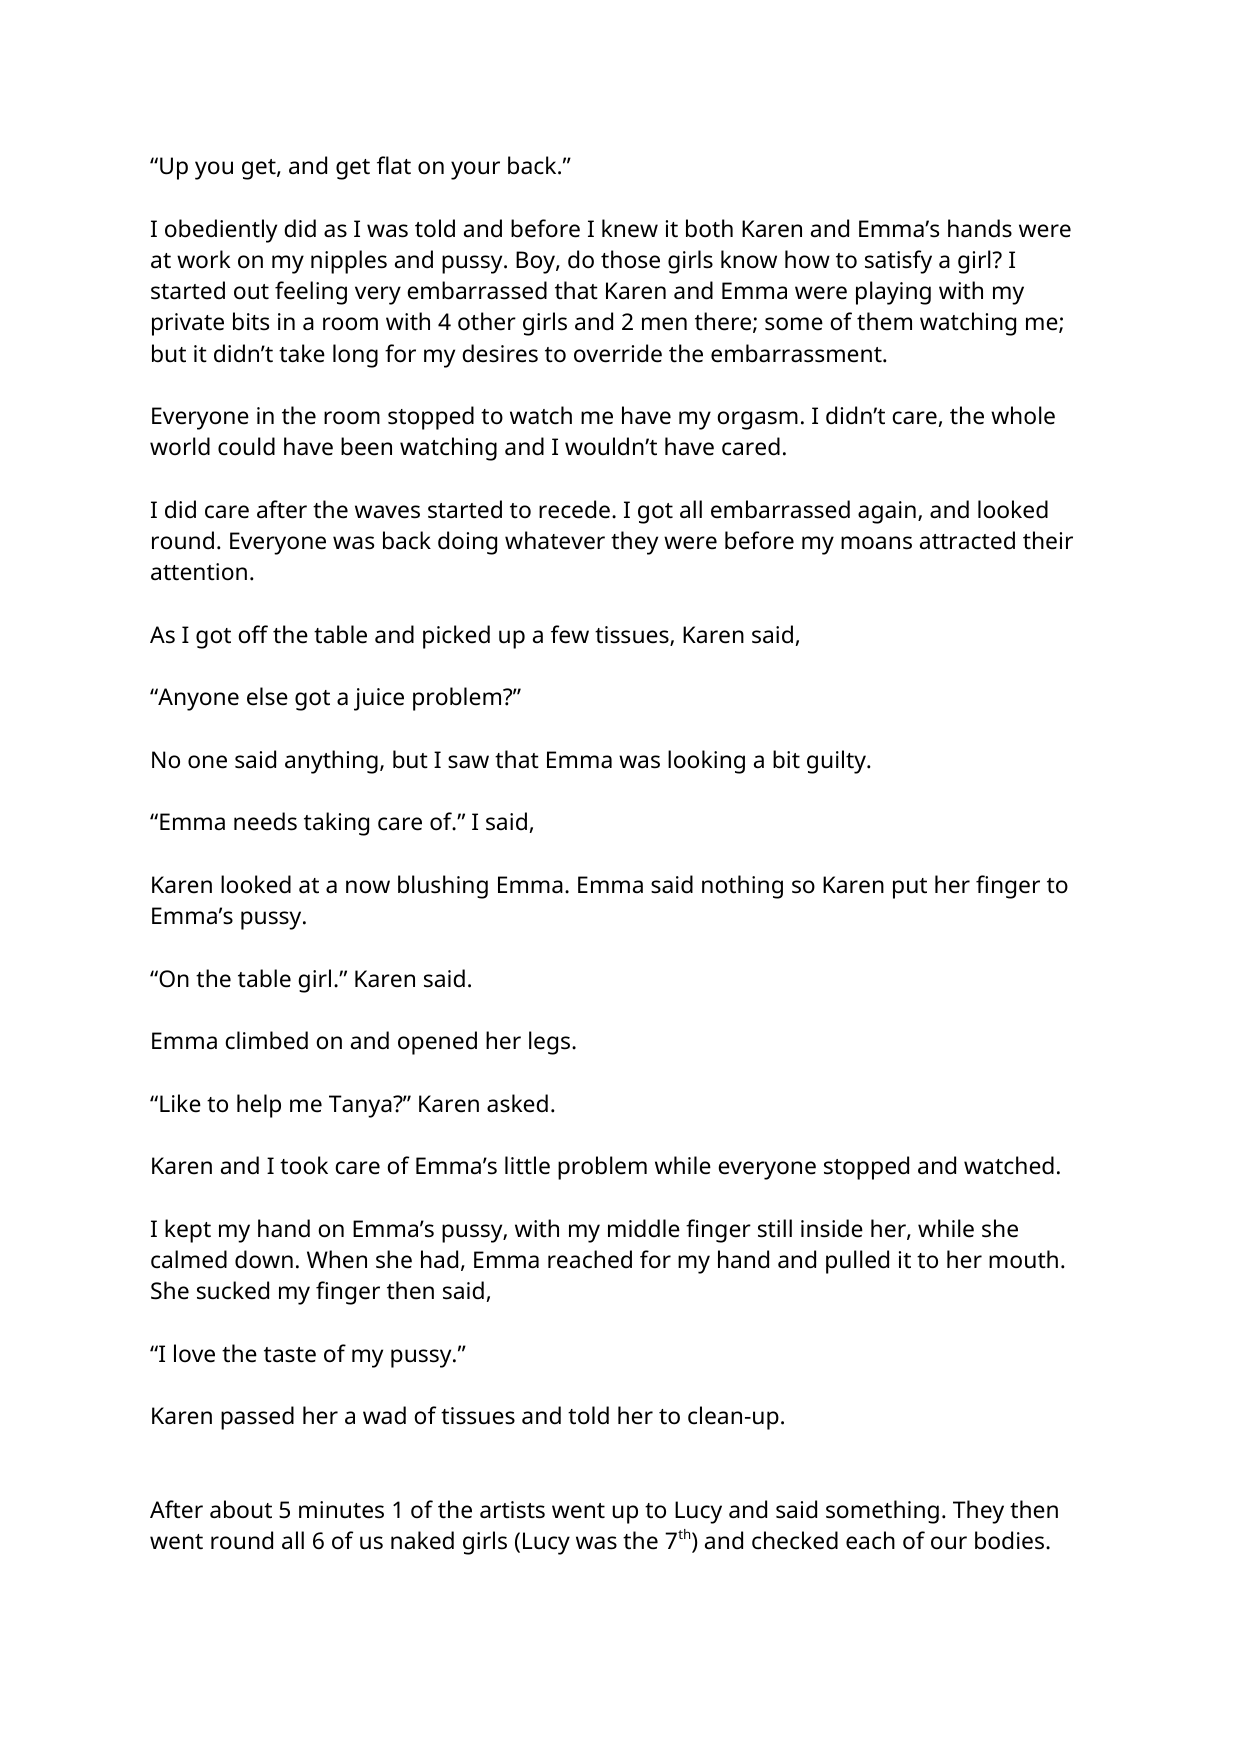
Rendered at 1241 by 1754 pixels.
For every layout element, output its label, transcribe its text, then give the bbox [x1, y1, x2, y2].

text “Up you get, and get flat on your back.” [150, 150, 1090, 181]
text “Like to help me Tanya?” Karen asked. [150, 1087, 1090, 1119]
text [150, 1494, 1090, 1556]
text Karen passed her a wad of tissues and told her to clean-up. [150, 1400, 1090, 1431]
text “Anyone else got a juice problem?” [150, 681, 1090, 712]
text Everyone in the room stopped to watch me have my orgasm. I didn’t care, the whole world could have been watching and I wouldn’t have cared. [150, 400, 1090, 462]
text “On the table girl.” Karen said. [150, 962, 1090, 994]
text I did care after the waves started to recede. I got all embarrassed again, and looked round. Everyone was back doing whatever they were before my moans attracted their attention. [150, 494, 1090, 587]
text I kept my hand on Emma’s pussy, with my middle finger still inside her, while she calmed down. When she had, Emma reached for my hand and pulled it to her mouth. She sucked my finger then said, [150, 1212, 1090, 1306]
text I obediently did as I was told and before I knew it both Karen and Emma’s hands were at work on my nipples and pussy. Boy, do those girls know how to satisfy a girl? I started out feeling very embarrassed that Karen and Emma were playing with my private bits in a room with 4 other girls and 2 men there; some of them watching me; but it didn’t take long for my desires to override the embarrassment. [150, 212, 1090, 369]
text Karen and I took care of Emma’s little problem while everyone stopped and watched. [150, 1150, 1090, 1181]
text Karen looked at a now blushing Emma. Emma said nothing so Karen put her finger to Emma’s pussy. [150, 869, 1090, 931]
text “Emma needs taking care of.” I said, [150, 806, 1090, 837]
text No one said anything, but I saw that Emma was looking a bit guilty. [150, 744, 1090, 775]
text “I love the taste of my pussy.” [150, 1337, 1090, 1369]
text Emma climbed on and opened her legs. [150, 1025, 1090, 1056]
text As I got off the table and picked up a few tissues, Karen said, [150, 619, 1090, 650]
